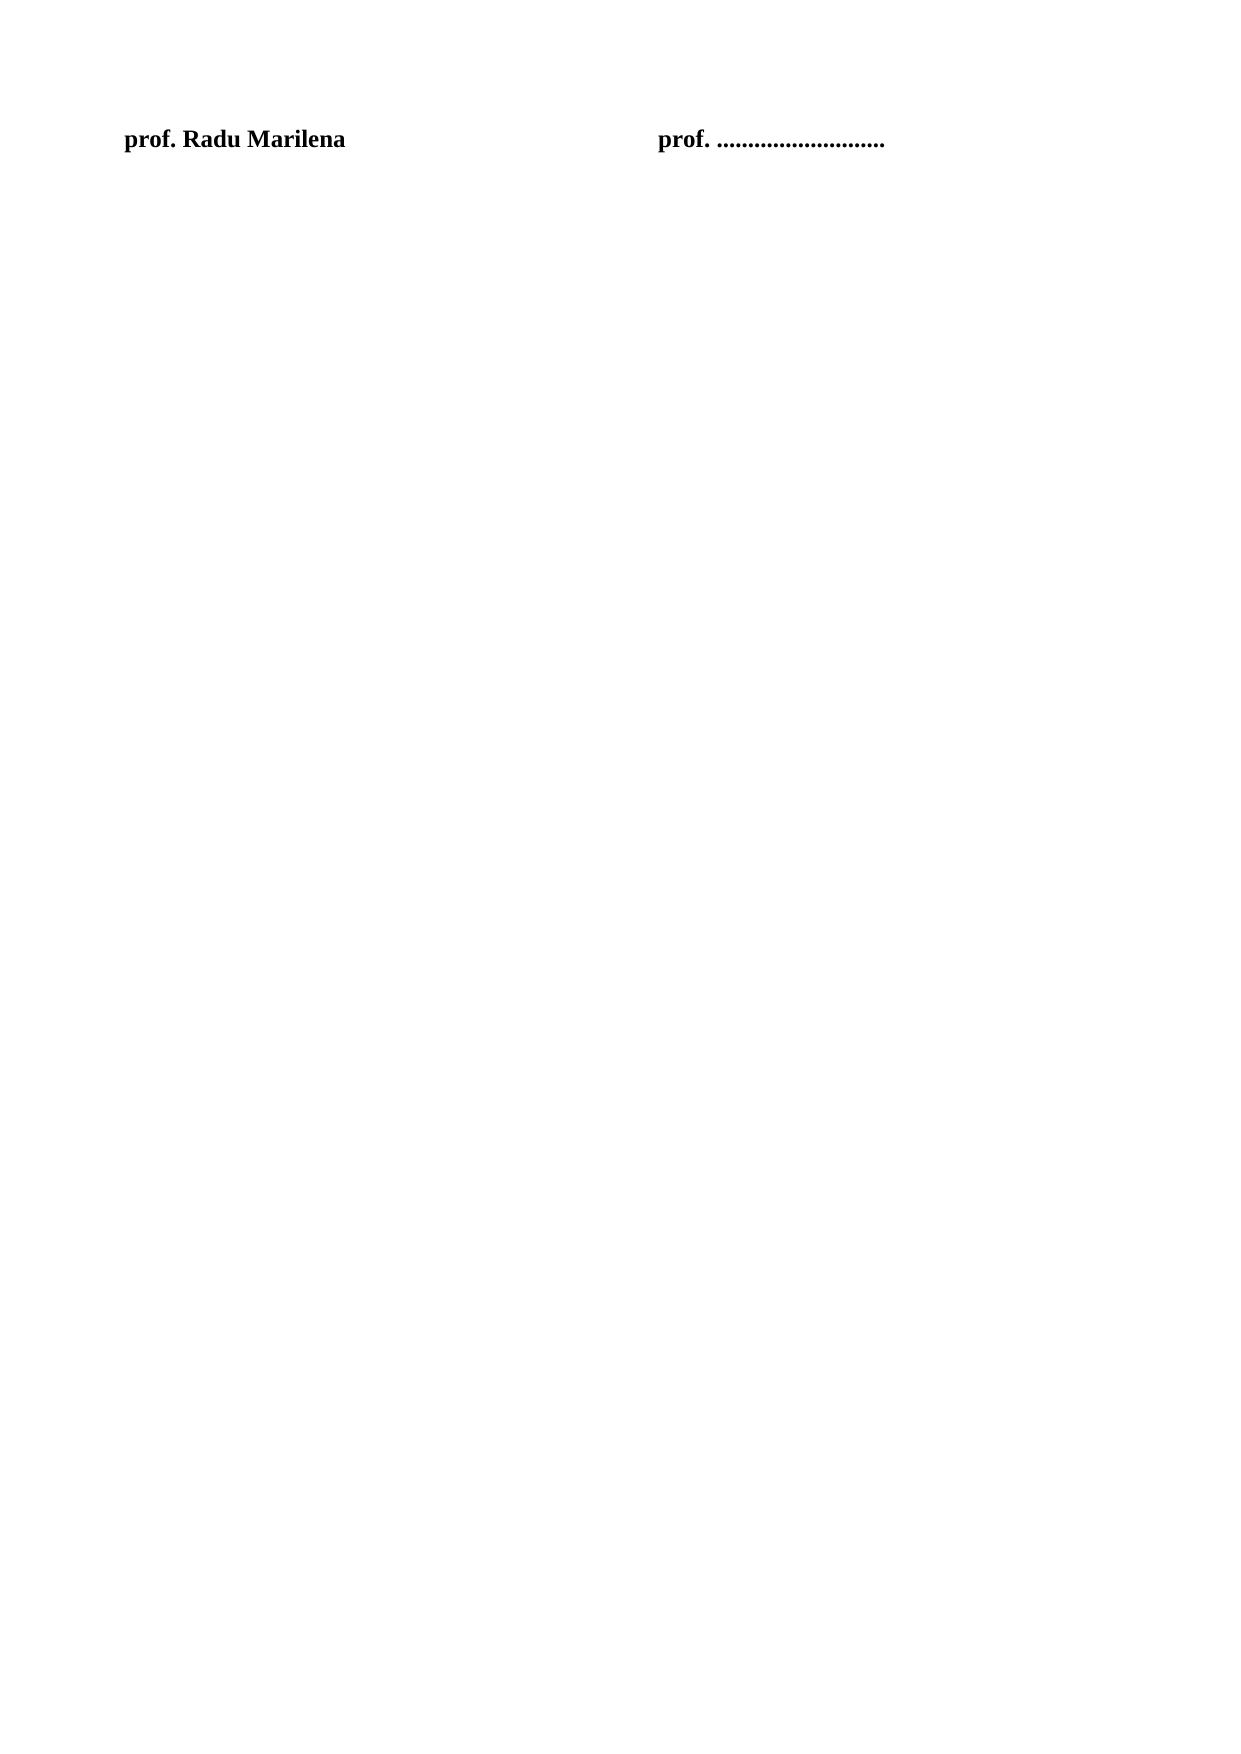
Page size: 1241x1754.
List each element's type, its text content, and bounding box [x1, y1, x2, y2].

text prof. Radu Marilena prof. ........................... [124, 124, 1116, 153]
